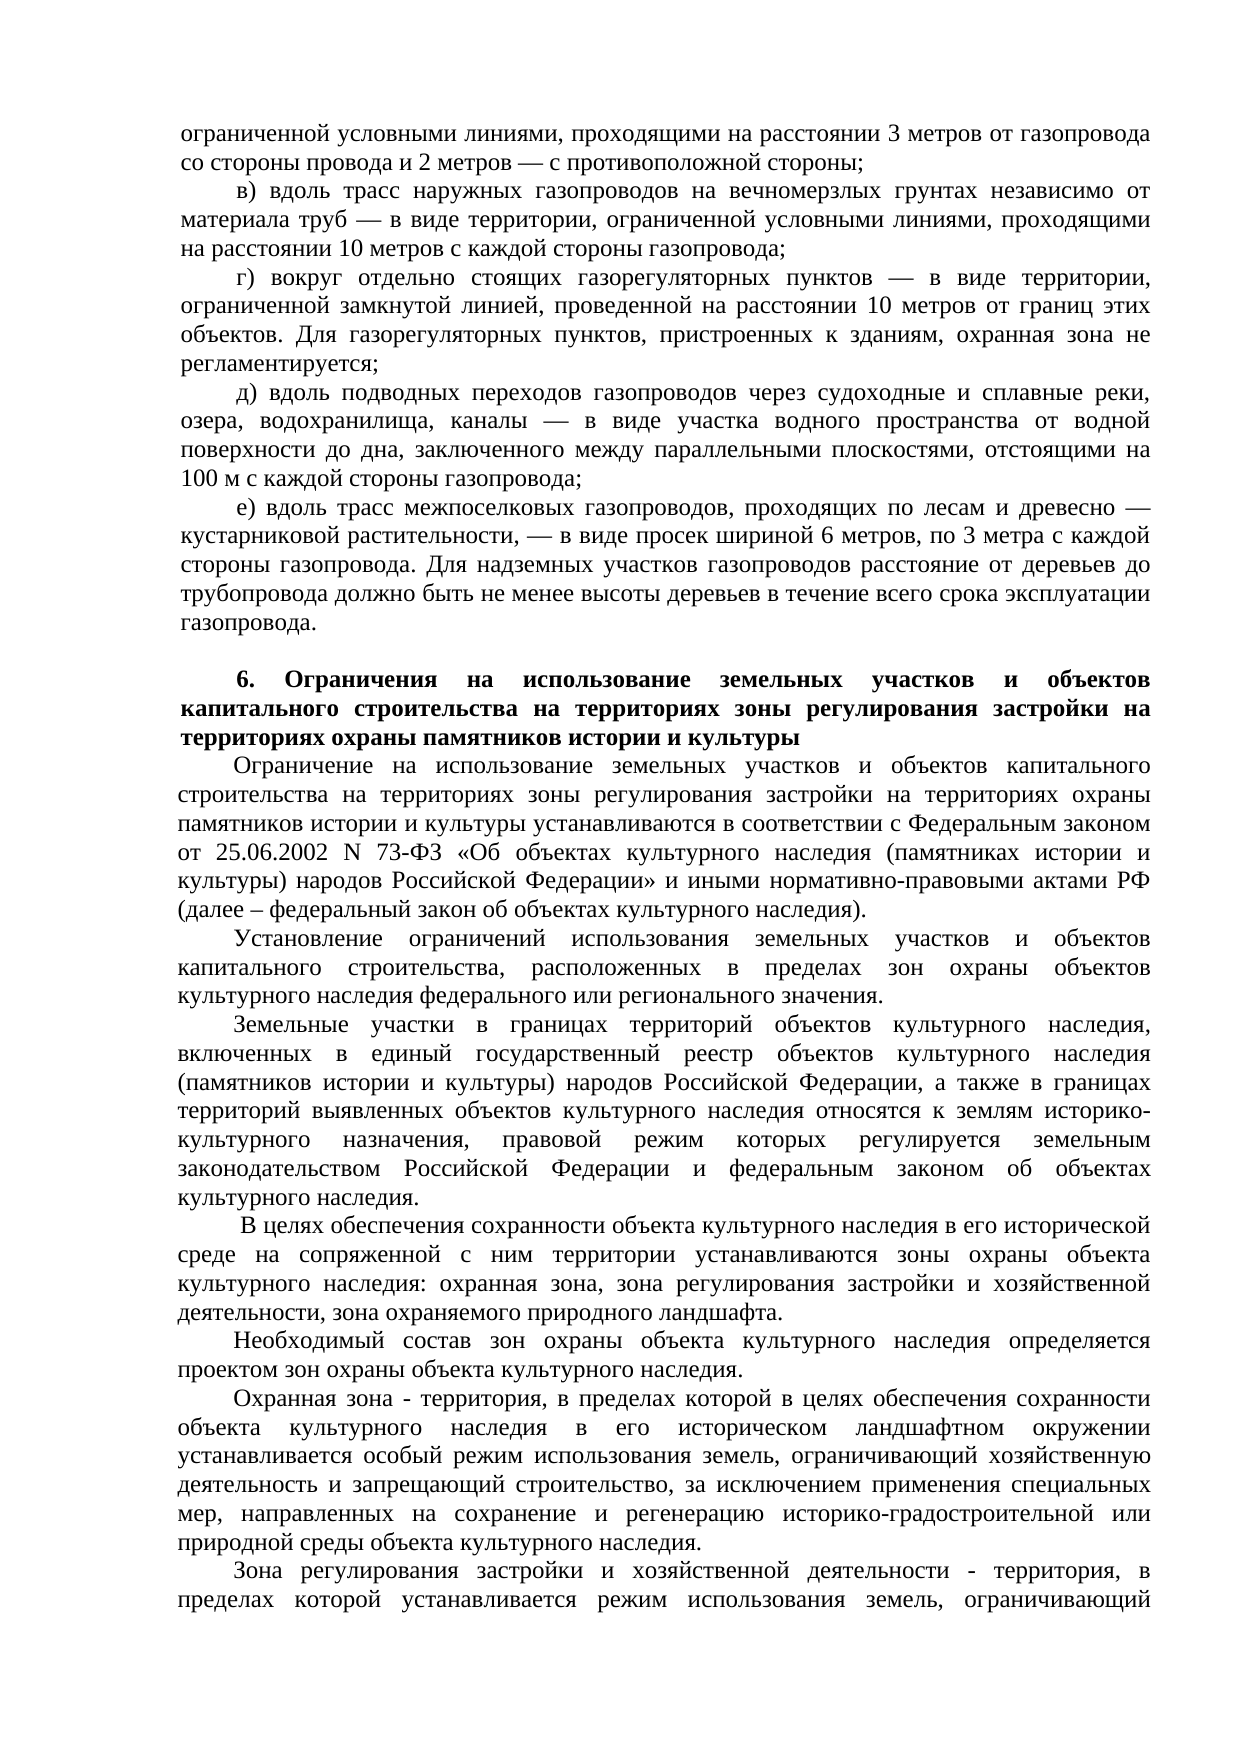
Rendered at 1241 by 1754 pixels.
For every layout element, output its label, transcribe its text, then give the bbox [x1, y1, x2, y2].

text В целях обеспечения сохранности объекта культурного наследия в его исторической среде на сопряженной с ним территории устанавливаются зоны охраны объекта культурного наследия: охранная зона, зона регулирования застройки и хозяйственной деятельности, зона охраняемого природного ландшафта. [177, 1211, 1152, 1326]
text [180, 118, 1152, 176]
text Установление ограничений использования земельных участков и объектов капитального строительства, расположенных в пределах зон охраны объектов культурного наследия федерального или регионального значения. [177, 923, 1152, 1009]
text в) вдоль трасс наружных газопроводов на вечномерзлых грунтах независимо от материала труб — в виде территории, ограниченной условными линиями, проходящими на расстоянии 10 метров с каждой стороны газопровода; [180, 176, 1152, 262]
text Земельные участки в границах территорий объектов культурного наследия, включенных в единый государственный реестр объектов культурного наследия (памятников истории и культуры) народов Российской Федерации, а также в границах территорий выявленных объектов культурного наследия относятся к землям историко-культурного назначения, правовой режим которых регулируется земельным законодательством Российской Федерации и федеральным законом об объектах культурного наследия. [177, 1009, 1152, 1211]
text Ограничение на использование земельных участков и объектов капитального строительства на территориях зоны регулирования застройки на территориях охраны памятников истории и культуры устанавливаются в соответствии с Федеральным законом от 25.06.2002 N 73-ФЗ «Об объектах культурного наследия (памятниках истории и культуры) народов Российской Федерации» и иными нормативно-правовыми актами РФ (далее – федеральный закон об объектах культурного наследия). [177, 751, 1152, 923]
text Охранная зона - территория, в пределах которой в целях обеспечения сохранности объекта культурного наследия в его историческом ландшафтном окружении устанавливается особый режим использования земель, ограничивающий хозяйственную деятельность и запрещающий строительство, за исключением применения специальных мер, направленных на сохранение и регенерацию историко-градостроительной или природной среды объекта культурного наследия. [177, 1383, 1152, 1556]
text е) вдоль трасс межпоселковых газопроводов, проходящих по лесам и древесно — кустарниковой растительности, — в виде просек шириной 6 метров, по 3 метра с каждой стороны газопровода. Для надземных участков газопроводов расстояние от деревьев до трубопровода должно быть не менее высоты деревьев в течение всего срока эксплуатации газопровода. [180, 492, 1152, 636]
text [177, 1556, 1152, 1613]
text г) вокруг отдельно стоящих газорегуляторных пунктов — в виде территории, ограниченной замкнутой линией, проведенной на расстоянии 10 метров от границ этих объектов. Для газорегуляторных пунктов, пристроенных к зданиям, охранная зона не регламентируется; [180, 262, 1152, 377]
text Необходимый состав зон охраны объекта культурного наследия определяется проектом зон охраны объекта культурного наследия. [177, 1326, 1152, 1383]
text д) вдоль подводных переходов газопроводов через судоходные и сплавные реки, озера, водохранилища, каналы — в виде участка водного пространства от водной поверхности до дна, заключенного между параллельными плоскостями, отстоящими на 100 м с каждой стороны газопровода; [180, 377, 1152, 492]
text 6. Ограничения на использование земельных участков и объектов капитального строительства на территориях зоны регулирования застройки на территориях охраны памятников истории и культуры [180, 664, 1152, 751]
